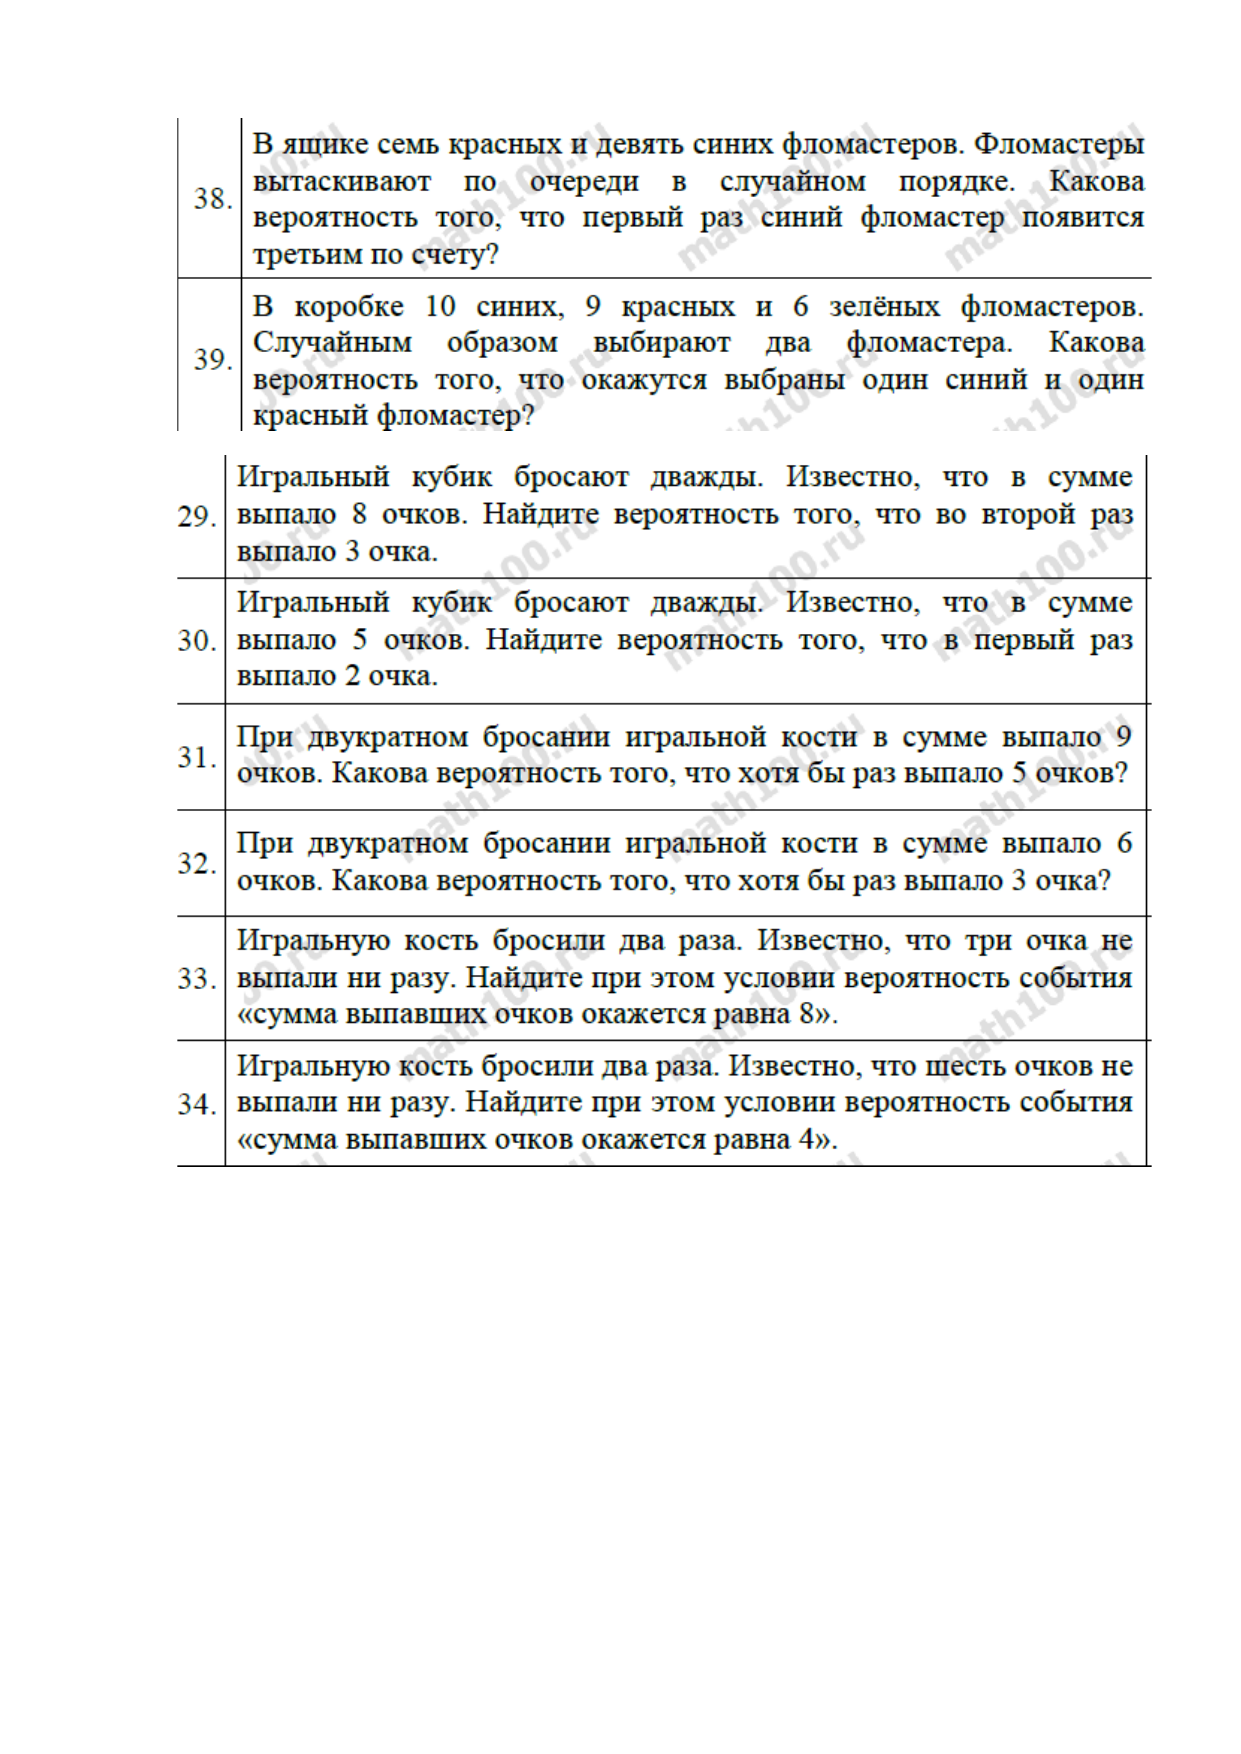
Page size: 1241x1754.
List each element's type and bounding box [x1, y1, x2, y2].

picture [177, 118, 1152, 431]
picture [177, 455, 1152, 1167]
